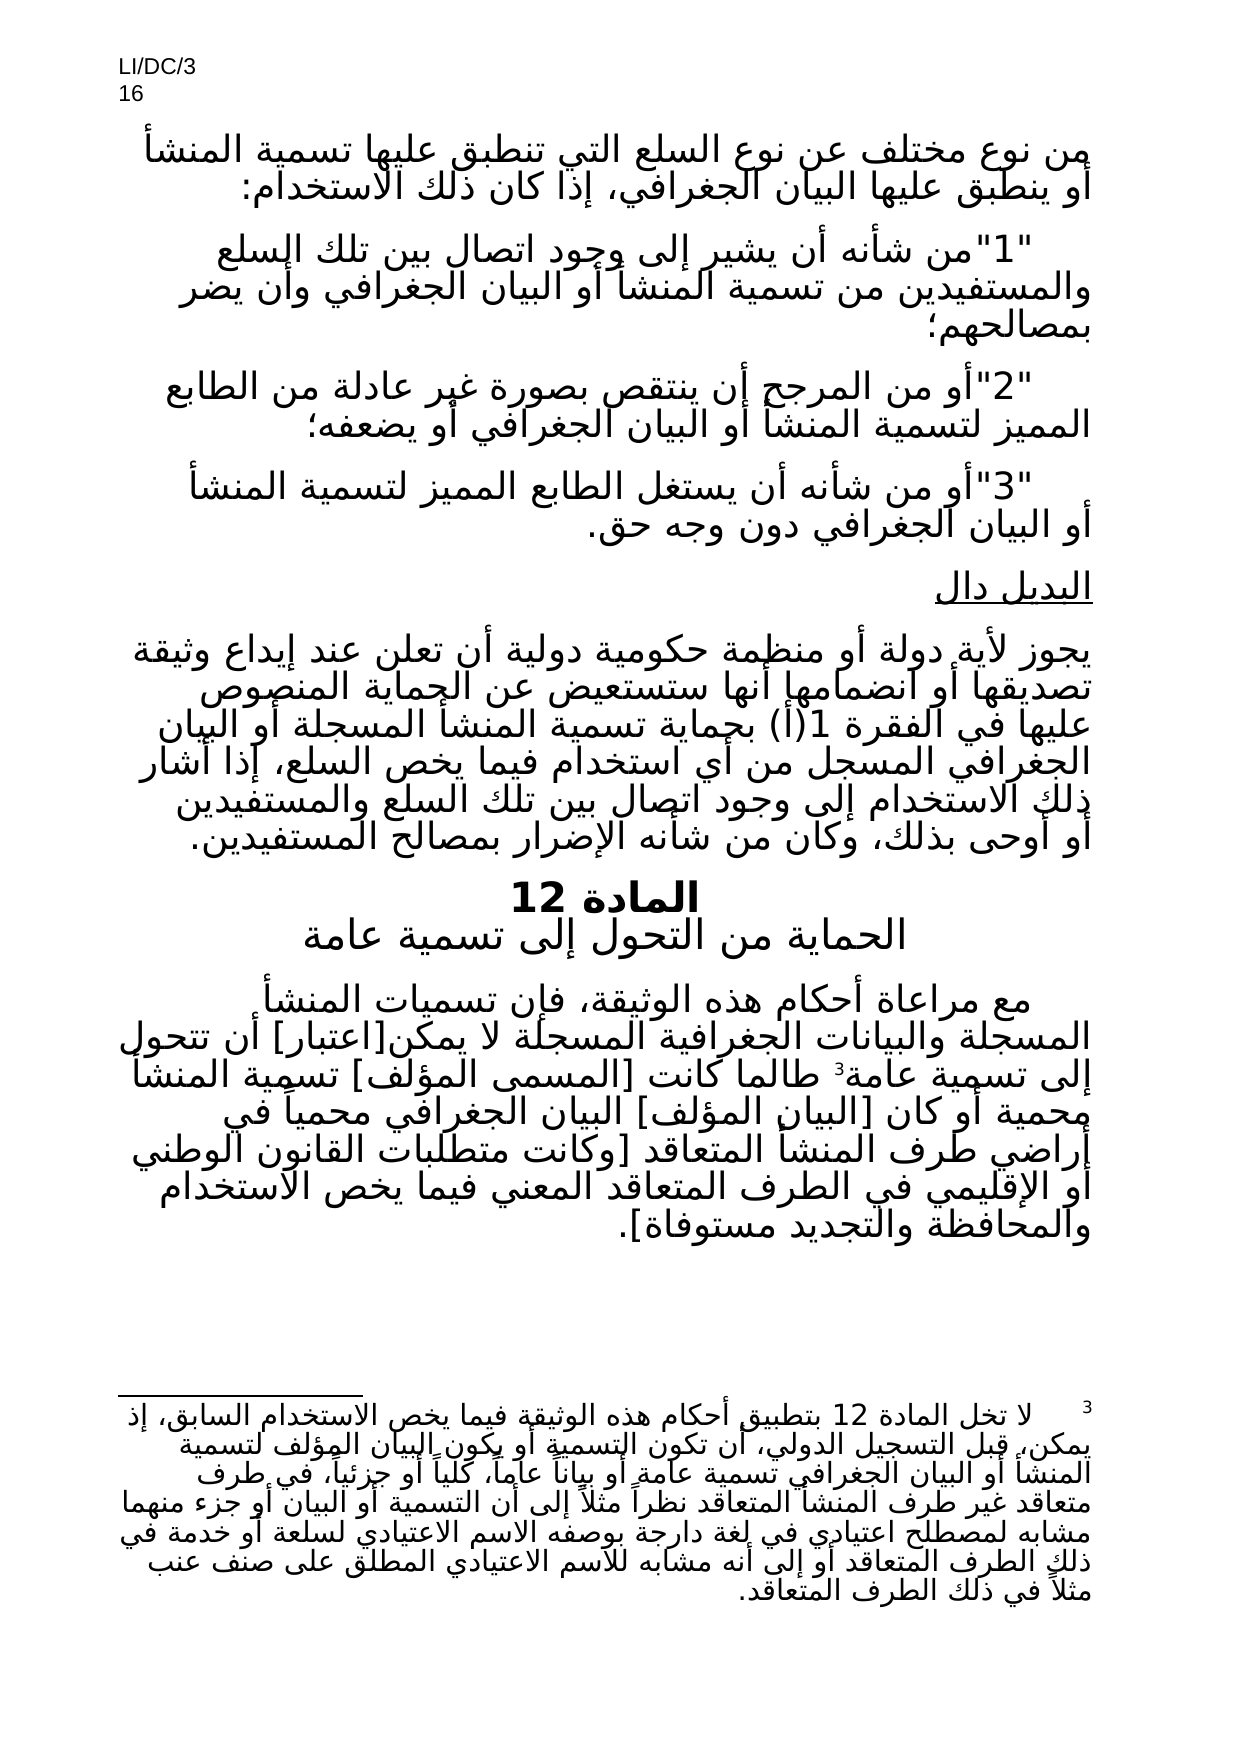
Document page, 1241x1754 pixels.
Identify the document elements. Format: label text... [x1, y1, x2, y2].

text المادة 12 [118, 882, 1092, 920]
text يجوز لأية دولة أو منظمة حكومية دولية أن تعلن عند إيداع وثيقة تصديقها أو انضمامها أنها ستستعيض عن الحماية المنصوص عليها في الفقرة 1(أ) بحماية تسمية المنشأ المسجلة أو البيان الجغرافي المسجل من أي استخدام فيما يخص السلع، إذا أشار ذلك الاستخدام إلى وجود اتصال بين تلك السلع والمستفيدين أو أوحى بذلك، وكان من شأنه الإضرار بمصالح المستفيدين. [118, 632, 1092, 857]
text "1" من شأنه أن يشير إلى وجود اتصال بين تلك السلع والمستفيدين من تسمية المنشأ أو البيان الجغرافي وأن يضر بمصالحهم؛ [118, 232, 1092, 345]
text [118, 132, 1092, 207]
text الحماية من التحول إلى تسمية عامة [118, 920, 686, 957]
text "3" أو من شأنه أن يستغل الطابع المميز لتسمية المنشأ أو البيان الجغرافي دون وجه حق. [118, 470, 1092, 545]
text البديل دال [118, 570, 1092, 607]
text مع مراعاة أحكام هذه الوثيقة، فإن تسميات المنشأ المسجلة والبيانات الجغرافية المسجلة لا يمكن[اعتبار] أن تتحول إلى تسمية عامة طالما كانت [المسمى المؤلف] تسمية المنشأ محمية أو كان [البيان المؤلف] البيان الجغرافي محمياً في أراضي طرف المنشأ المتعاقد [وكانت متطلبات القانون الوطني أو الإقليمي في الطرف المتعاقد المعني فيما يخص الاستخدام والمحافظة والتجديد مستوفاة]. [118, 982, 1092, 1245]
text "2" أو من المرجح أن ينتقص بصورة غير عادلة من الطابع المميز لتسمية المنشأ أو البيان الجغرافي أو يضعفه؛ [118, 370, 1092, 445]
text الحماية من التحول إلى تسمية عامة [631, 920, 1092, 957]
